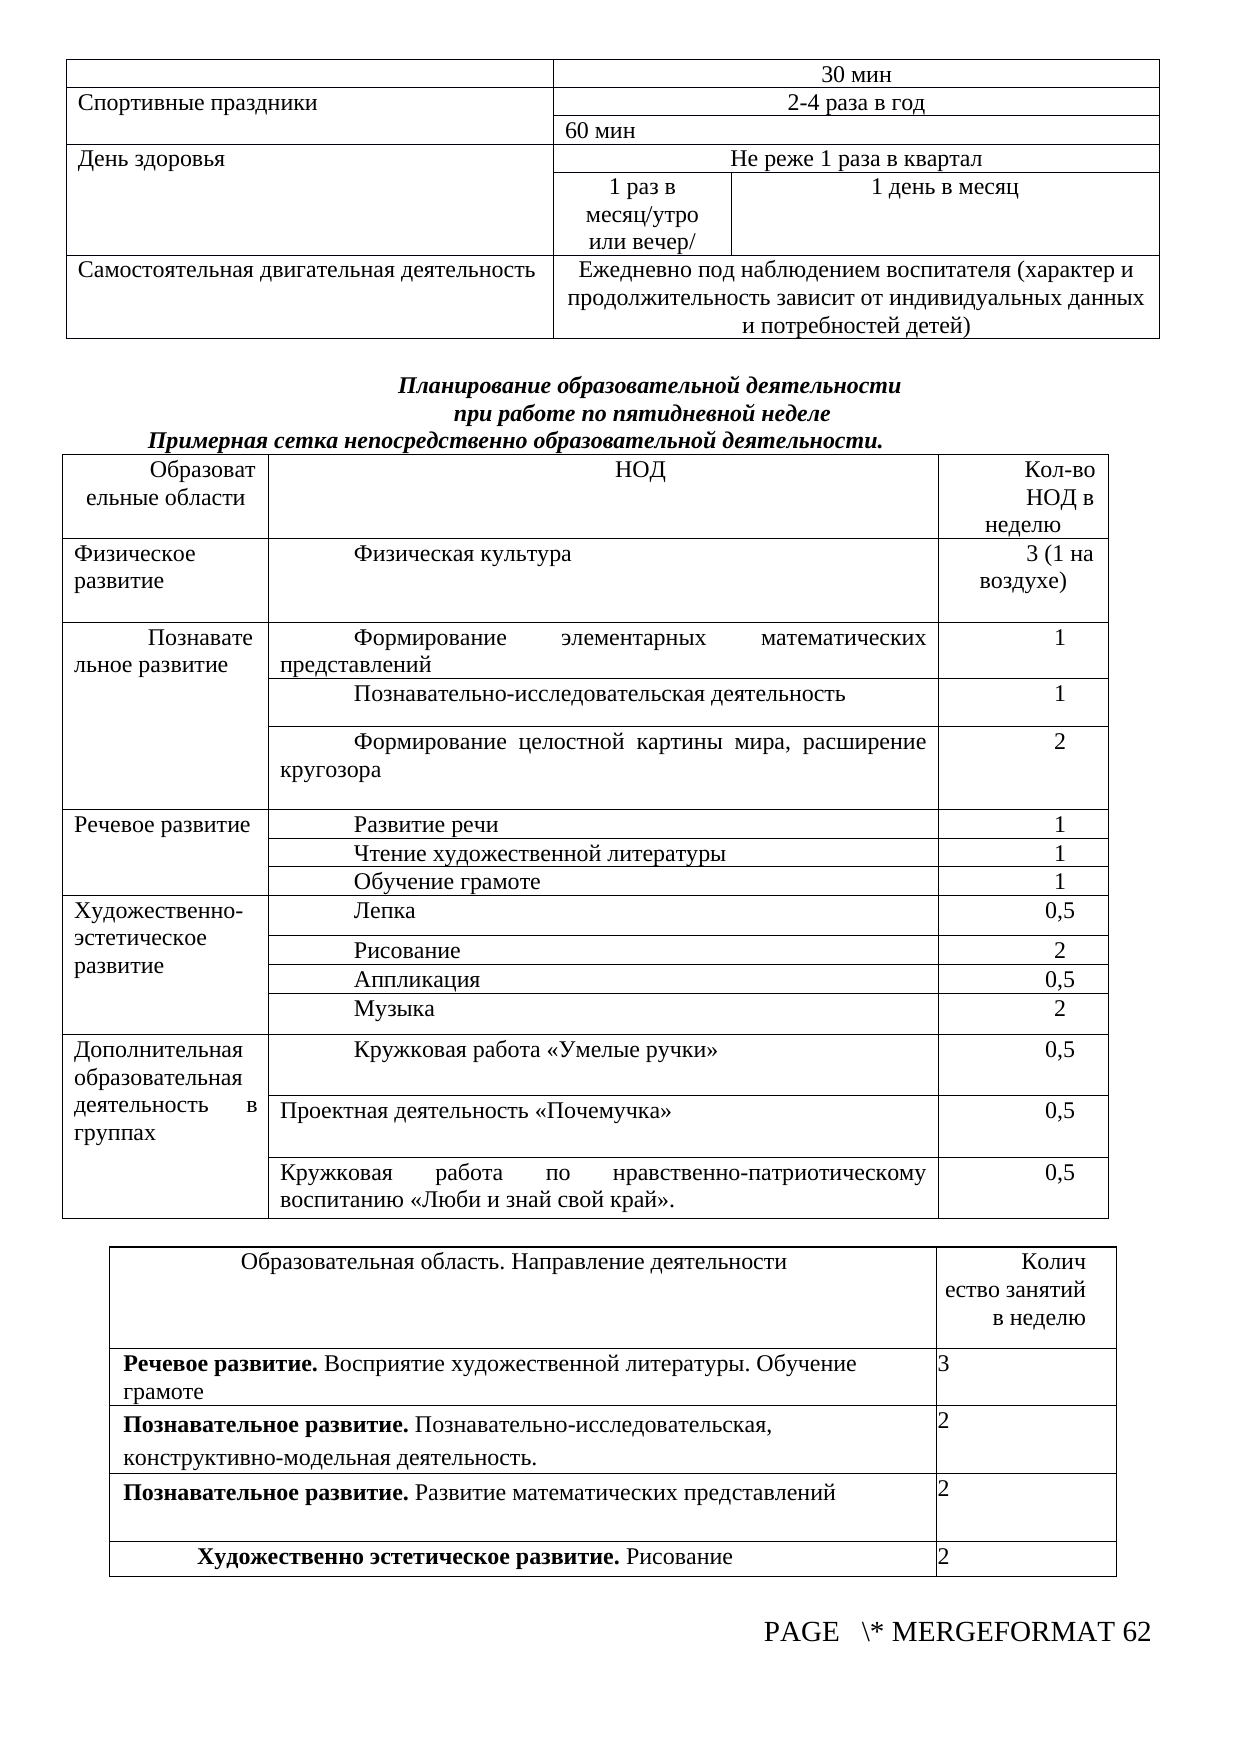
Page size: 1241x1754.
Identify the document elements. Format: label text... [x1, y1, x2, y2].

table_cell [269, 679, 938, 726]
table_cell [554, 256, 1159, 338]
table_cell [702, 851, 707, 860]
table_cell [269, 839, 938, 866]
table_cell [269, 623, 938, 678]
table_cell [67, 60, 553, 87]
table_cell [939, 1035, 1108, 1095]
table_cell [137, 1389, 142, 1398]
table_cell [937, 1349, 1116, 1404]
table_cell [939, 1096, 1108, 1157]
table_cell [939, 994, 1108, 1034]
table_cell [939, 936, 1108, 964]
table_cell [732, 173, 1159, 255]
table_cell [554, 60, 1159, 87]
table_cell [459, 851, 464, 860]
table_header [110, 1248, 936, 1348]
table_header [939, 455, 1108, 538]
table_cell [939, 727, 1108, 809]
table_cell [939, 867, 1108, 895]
text при работе по пятидневной неделе [74, 399, 1152, 426]
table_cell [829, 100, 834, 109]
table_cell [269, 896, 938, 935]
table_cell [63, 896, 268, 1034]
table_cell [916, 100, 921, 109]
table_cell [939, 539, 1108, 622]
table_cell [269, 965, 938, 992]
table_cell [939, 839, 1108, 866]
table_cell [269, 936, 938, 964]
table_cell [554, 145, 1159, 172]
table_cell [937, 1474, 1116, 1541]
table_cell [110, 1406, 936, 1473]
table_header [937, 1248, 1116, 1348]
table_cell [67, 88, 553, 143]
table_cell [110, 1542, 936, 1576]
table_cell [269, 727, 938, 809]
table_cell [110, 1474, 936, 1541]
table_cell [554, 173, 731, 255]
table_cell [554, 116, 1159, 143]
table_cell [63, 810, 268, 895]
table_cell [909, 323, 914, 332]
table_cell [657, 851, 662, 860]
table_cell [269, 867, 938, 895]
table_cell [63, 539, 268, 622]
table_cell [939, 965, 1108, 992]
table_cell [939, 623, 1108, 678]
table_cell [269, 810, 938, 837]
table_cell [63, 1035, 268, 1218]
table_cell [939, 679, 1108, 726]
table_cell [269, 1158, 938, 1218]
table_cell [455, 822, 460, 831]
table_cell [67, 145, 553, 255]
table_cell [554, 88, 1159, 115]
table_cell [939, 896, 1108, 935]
text Планирование образовательной деятельности [74, 371, 1152, 399]
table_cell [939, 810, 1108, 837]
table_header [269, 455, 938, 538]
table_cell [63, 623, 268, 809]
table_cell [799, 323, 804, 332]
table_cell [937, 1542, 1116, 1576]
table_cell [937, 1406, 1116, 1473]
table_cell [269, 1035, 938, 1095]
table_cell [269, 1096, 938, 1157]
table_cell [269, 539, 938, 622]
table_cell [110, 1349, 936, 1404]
text Примерная сетка непосредственно образовательной деятельности. [74, 426, 1152, 454]
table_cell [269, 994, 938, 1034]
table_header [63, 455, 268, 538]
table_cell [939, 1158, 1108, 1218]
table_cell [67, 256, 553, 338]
